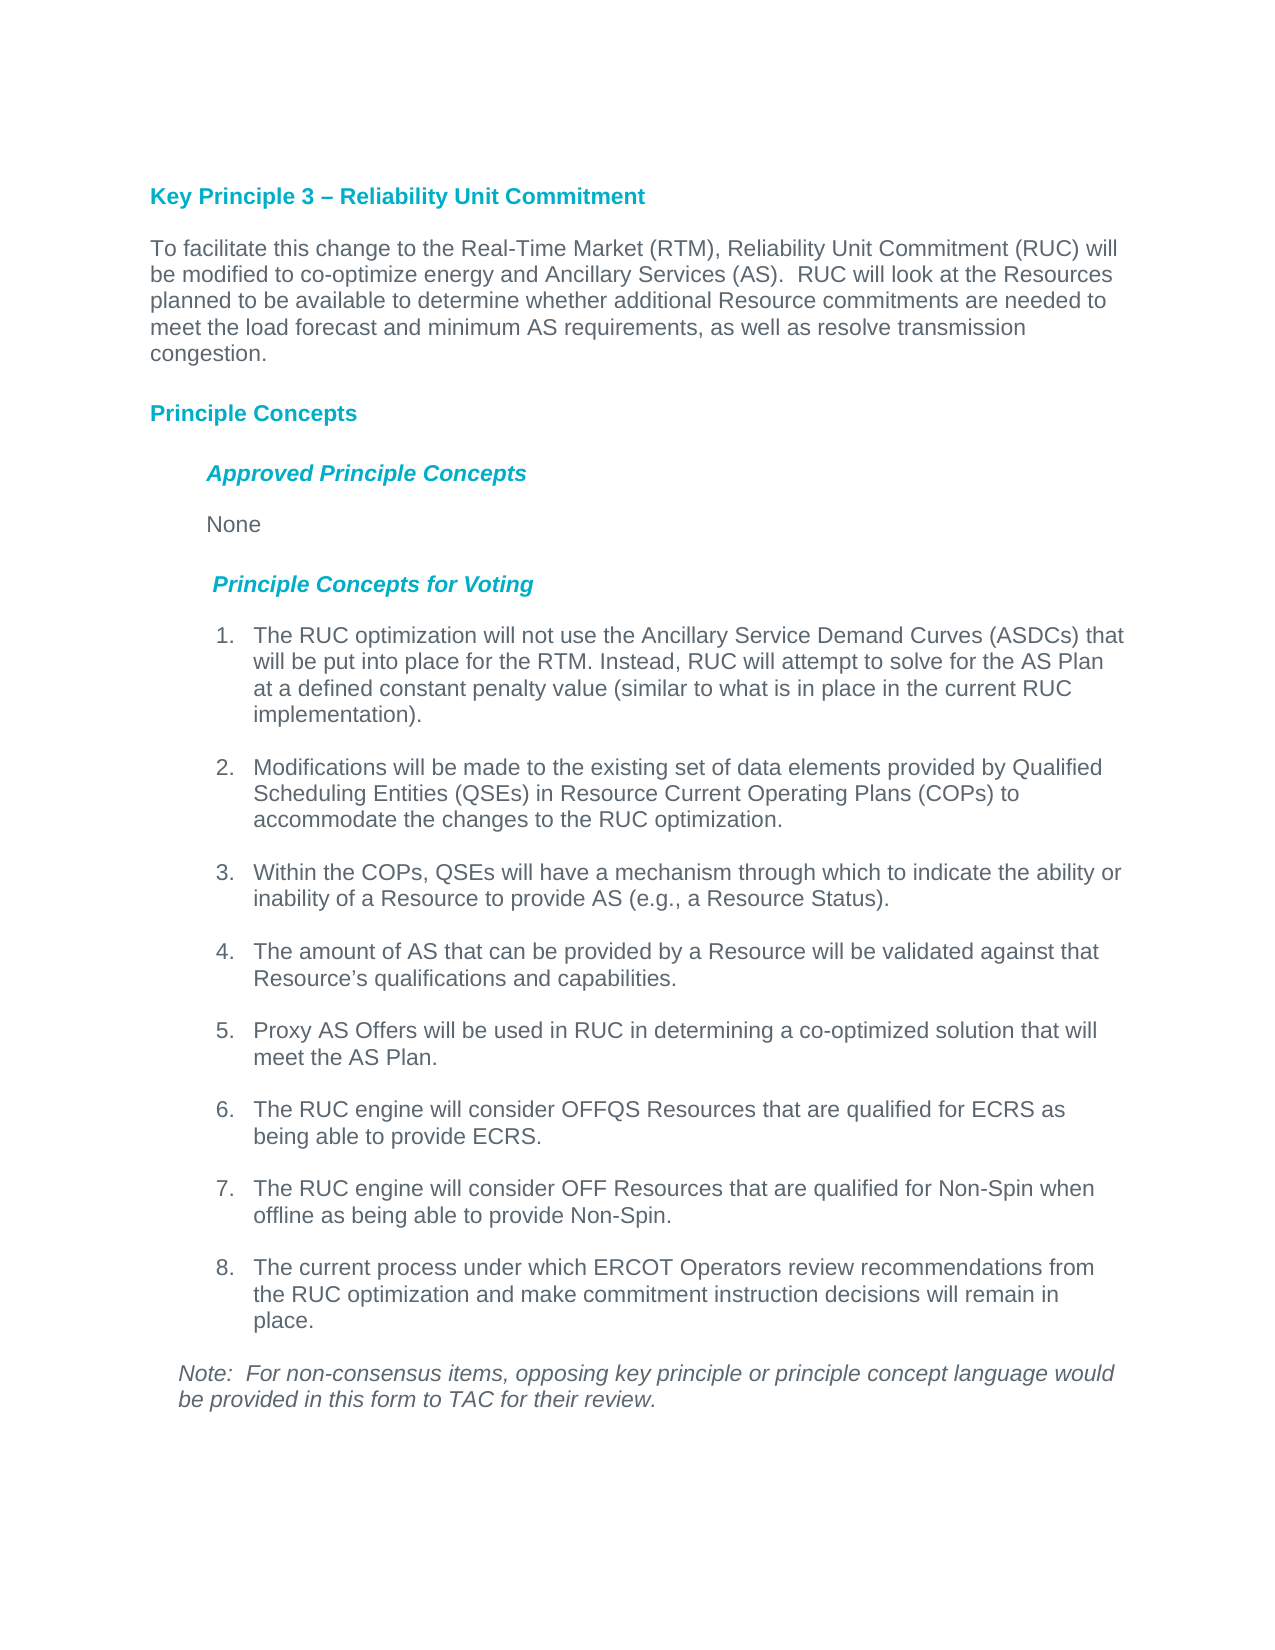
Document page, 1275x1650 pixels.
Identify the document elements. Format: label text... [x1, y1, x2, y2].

list The current process under which ERCOT Operators review recommendations from the RUC optimization and make commitment instruction decisions will remain in place. [216, 1254, 1125, 1333]
list The RUC engine will consider OFFQS Resources that are qualified for ECRS as being able to provide ECRS. [216, 1096, 1125, 1149]
list The RUC optimization will not use the Ancillary Service Demand Curves (ASDCs) that will be put into place for the RTM. Instead, RUC will attempt to solve for the AS Plan at a defined constant penalty value (similar to what is in place in the current RUC implementation). [216, 622, 1125, 727]
text None [206, 511, 1125, 537]
subtitle Key Principle 3 – Reliability Unit Commitment [150, 183, 1125, 210]
list Within the COPs, QSEs will have a mechanism through which to indicate the ability or inability of a Resource to provide AS (e.g., a Resource Status). [216, 859, 1125, 912]
text Note: For non-consensus items, opposing key principle or principle concept language would be provided in this form to TAC for their review. [178, 1360, 1125, 1412]
list Proxy AS Offers will be used in RUC in determining a co-optimized solution that will meet the AS Plan. [216, 1017, 1125, 1070]
list Modifications will be made to the existing set of data elements provided by Qualified Scheduling Entities (QSEs) in Resource Current Operating Plans (COPs) to accommodate the changes to the RUC optimization. [216, 754, 1125, 833]
text To facilitate this change to the Real-Time Market (RTM), Reliability Unit Commitment (RUC) will be modified to co-optimize energy and Ancillary Services (AS). RUC will look at the Resources planned to be available to determine whether additional Resource commitments are needed to meet the load forecast and minimum AS requirements, as well as resolve transmission congestion. [150, 235, 1125, 366]
list The amount of AS that can be provided by a Resource will be validated against that Resource’s qualifications and capabilities. [216, 938, 1125, 991]
list The RUC engine will consider OFF Resources that are qualified for Non-Spin when offline as being able to provide Non-Spin. [216, 1175, 1125, 1228]
subtitle Approved Principle Concepts [206, 459, 1125, 486]
subtitle Principle Concepts [150, 400, 1125, 426]
subtitle Principle Concepts for Voting [206, 571, 1125, 597]
